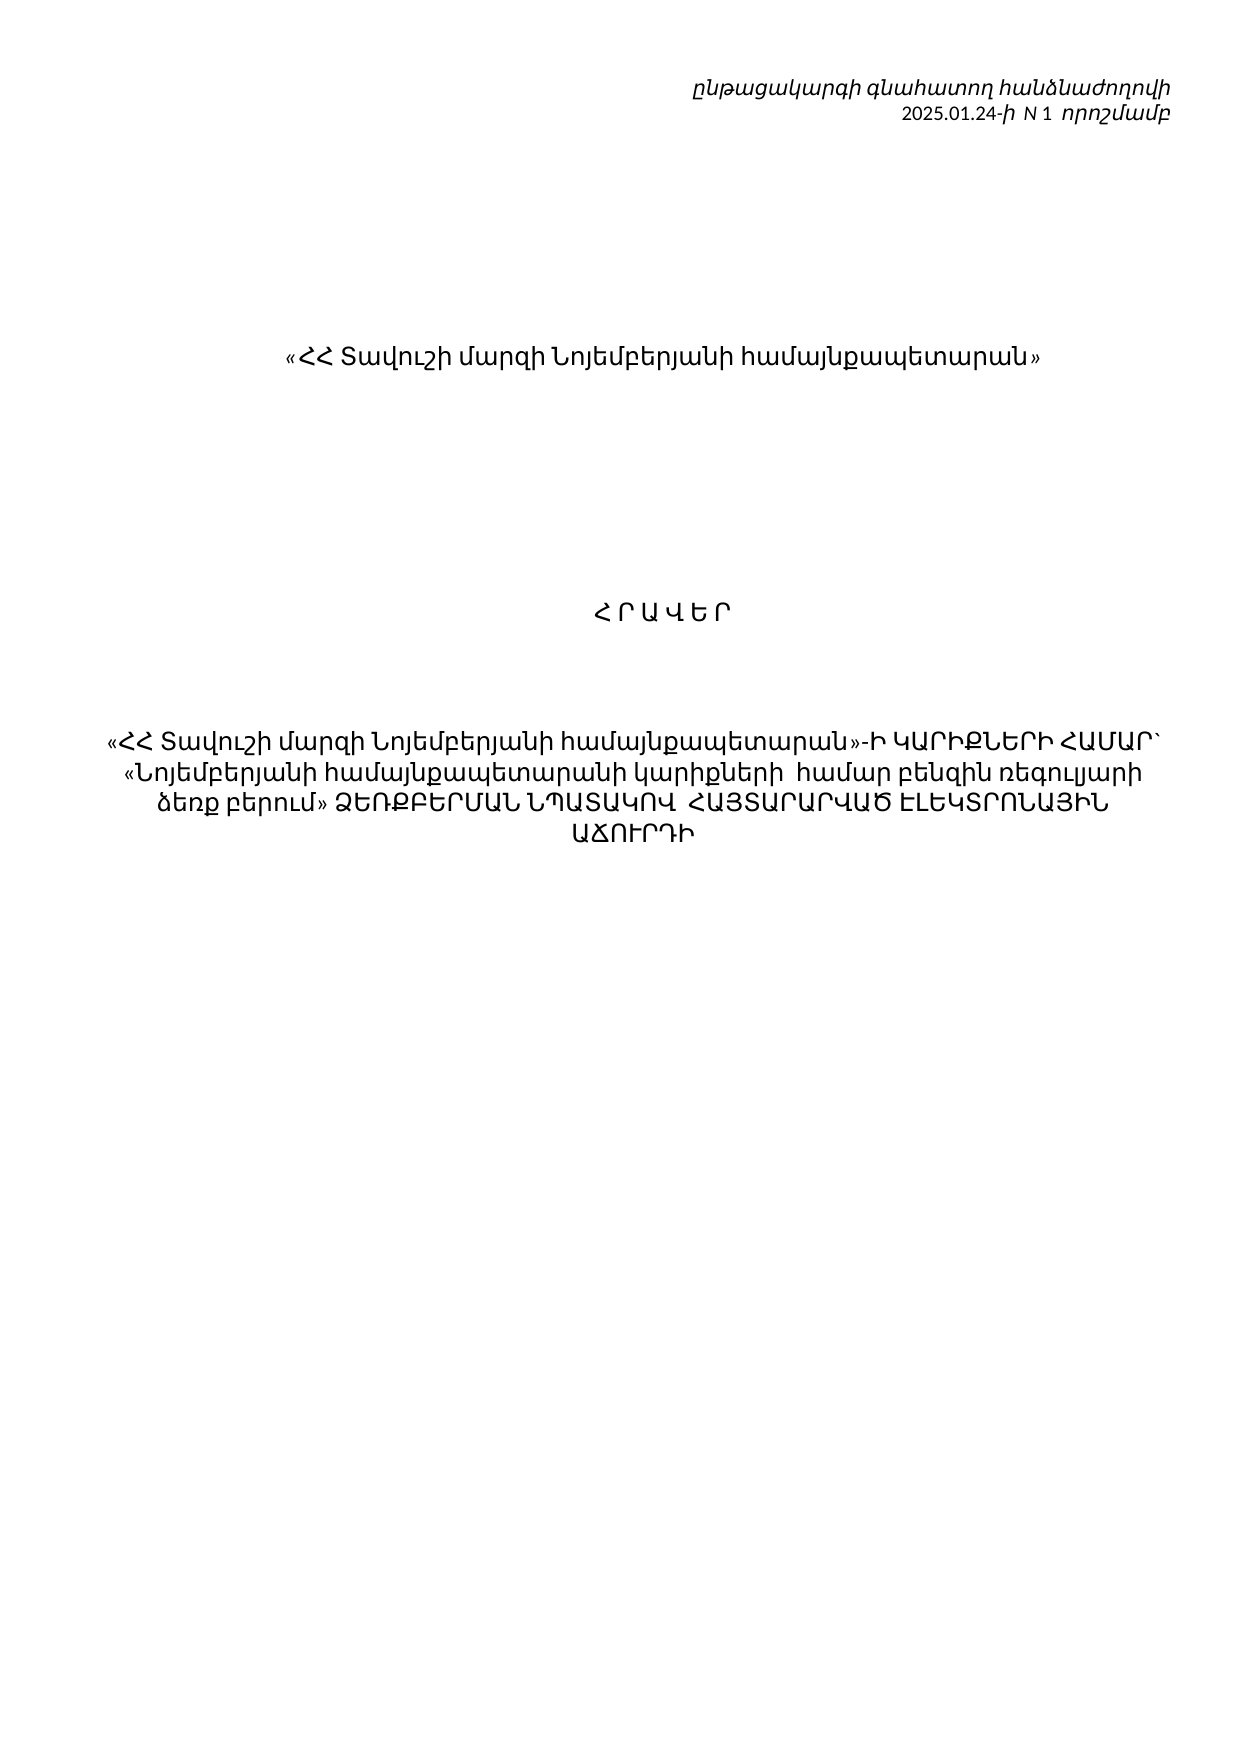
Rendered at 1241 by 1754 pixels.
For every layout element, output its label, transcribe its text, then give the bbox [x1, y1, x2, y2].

text 2025.01.24 -ի N 1 որոշմամբ [94, 100, 1171, 126]
text « ՀՀ Տավուշի մարզի Նոյեմբերյանի համայնքապետարան» [94, 341, 1172, 371]
text Հ Ր Ա Վ Ե Ր [94, 597, 1172, 628]
text ընթացակարգի գնահատող հանձնաժողովի [94, 75, 1171, 100]
text «ՀՀ Տավուշի մարզի Նոյեմբերյանի համայնքապետարան»-Ի ԿԱՐԻՔՆԵՐԻ ՀԱՄԱՐ` «Նոյեմբերյանի համայնքապետարանի կարիքների համար բենզին ռեգուլյարի ձեռք բերում» ՁԵՌՔԲԵՐՄԱՆ ՆՊԱՏԱԿՈՎ ՀԱՅՏԱՐԱՐՎԱԾ ԷԼԵԿՏՐՈՆԱՅԻՆ ԱՃՈՒՐԴԻ [94, 726, 1172, 848]
